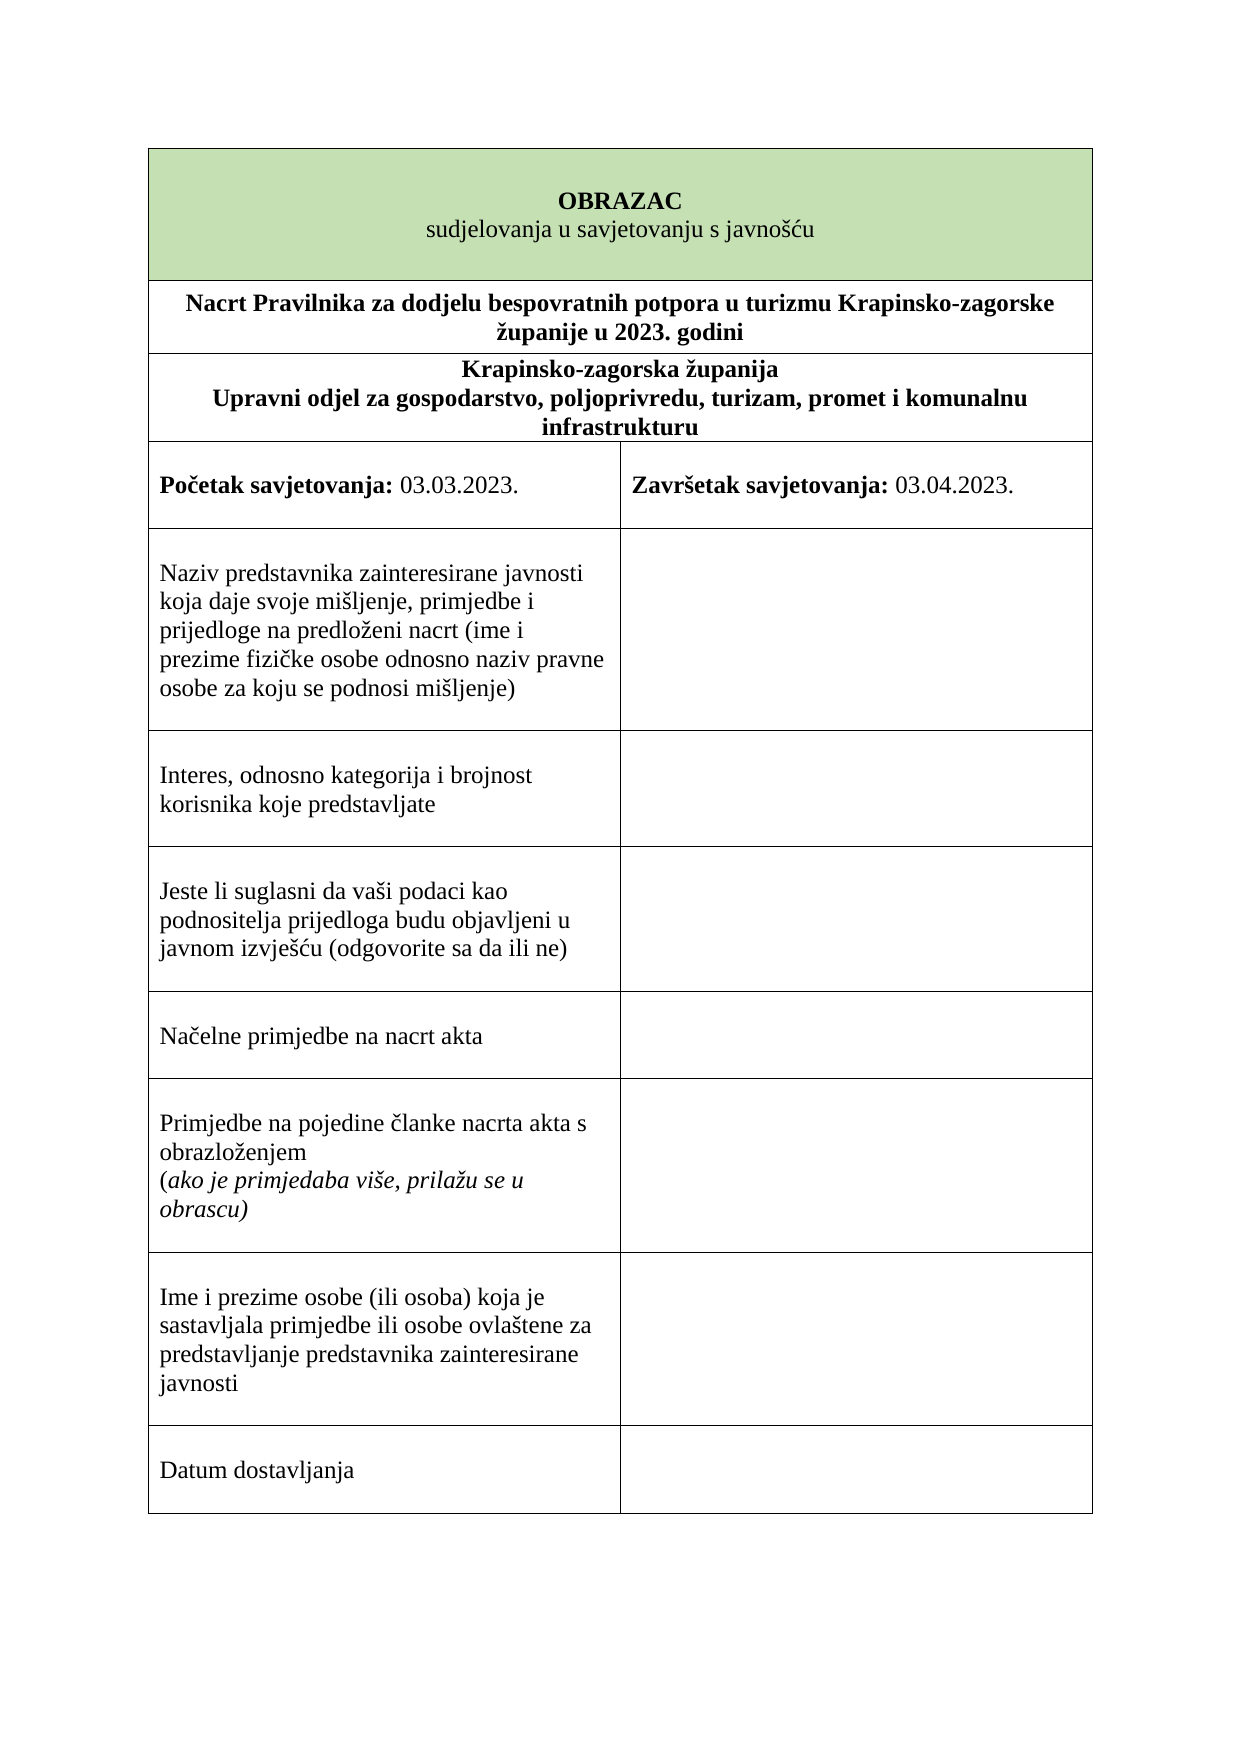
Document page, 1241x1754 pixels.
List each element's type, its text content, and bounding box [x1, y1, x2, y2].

table_cell Načelne primjedbe na nacrt akta [149, 992, 620, 1078]
table_cell [621, 847, 1092, 991]
table_cell Završetak savjetovanja: 03.04.2023. [621, 442, 1092, 528]
table_cell [621, 992, 1092, 1078]
table_cell [621, 1079, 1092, 1252]
table_cell [621, 1426, 1092, 1513]
table_cell Ime i prezime osobe (ili osoba) koja je sastavljala primjedbe ili osobe ovlaštene za predstavljanje predstavnika zainteresirane javnosti [149, 1253, 620, 1425]
table_header OBRAZAC sudjelovanja u savjetovanju s javnošću [149, 149, 1092, 280]
table_cell Naziv predstavnika zainteresirane javnosti koja daje svoje mišljenje, primjedbe i prijedloge na predloženi nacrt (ime i prezime fizičke osobe odnosno naziv pravne osobe za koju se podnosi mišljenje) [149, 529, 620, 730]
table_cell [621, 1253, 1092, 1425]
table_cell Interes, odnosno kategorija i brojnost korisnika koje predstavljate [149, 731, 620, 846]
table_cell [621, 529, 1092, 730]
table_cell Nacrt Pravilnika za dodjelu bespovratnih potpora u turizmu Krapinsko-zagorske županije u 2023. godini [149, 281, 1092, 353]
table_cell Datum dostavljanja [149, 1426, 620, 1513]
table_cell Jeste li suglasni da vaši podaci kao podnositelja prijedloga budu objavljeni u javnom izvješću (odgovorite sa da ili ne) [149, 847, 620, 991]
table_cell Primjedbe na pojedine članke nacrta akta s obrazloženjem (ako je primjedaba više, prilažu se u obrascu) [149, 1079, 620, 1252]
table_cell [621, 731, 1092, 846]
table_cell Početak savjetovanja: 03.03.2023. [149, 442, 620, 528]
table_cell Krapinsko-zagorska županija Upravni odjel za gospodarstvo, poljoprivredu, turizam, promet i komunalnu infrastrukturu [149, 354, 1092, 441]
